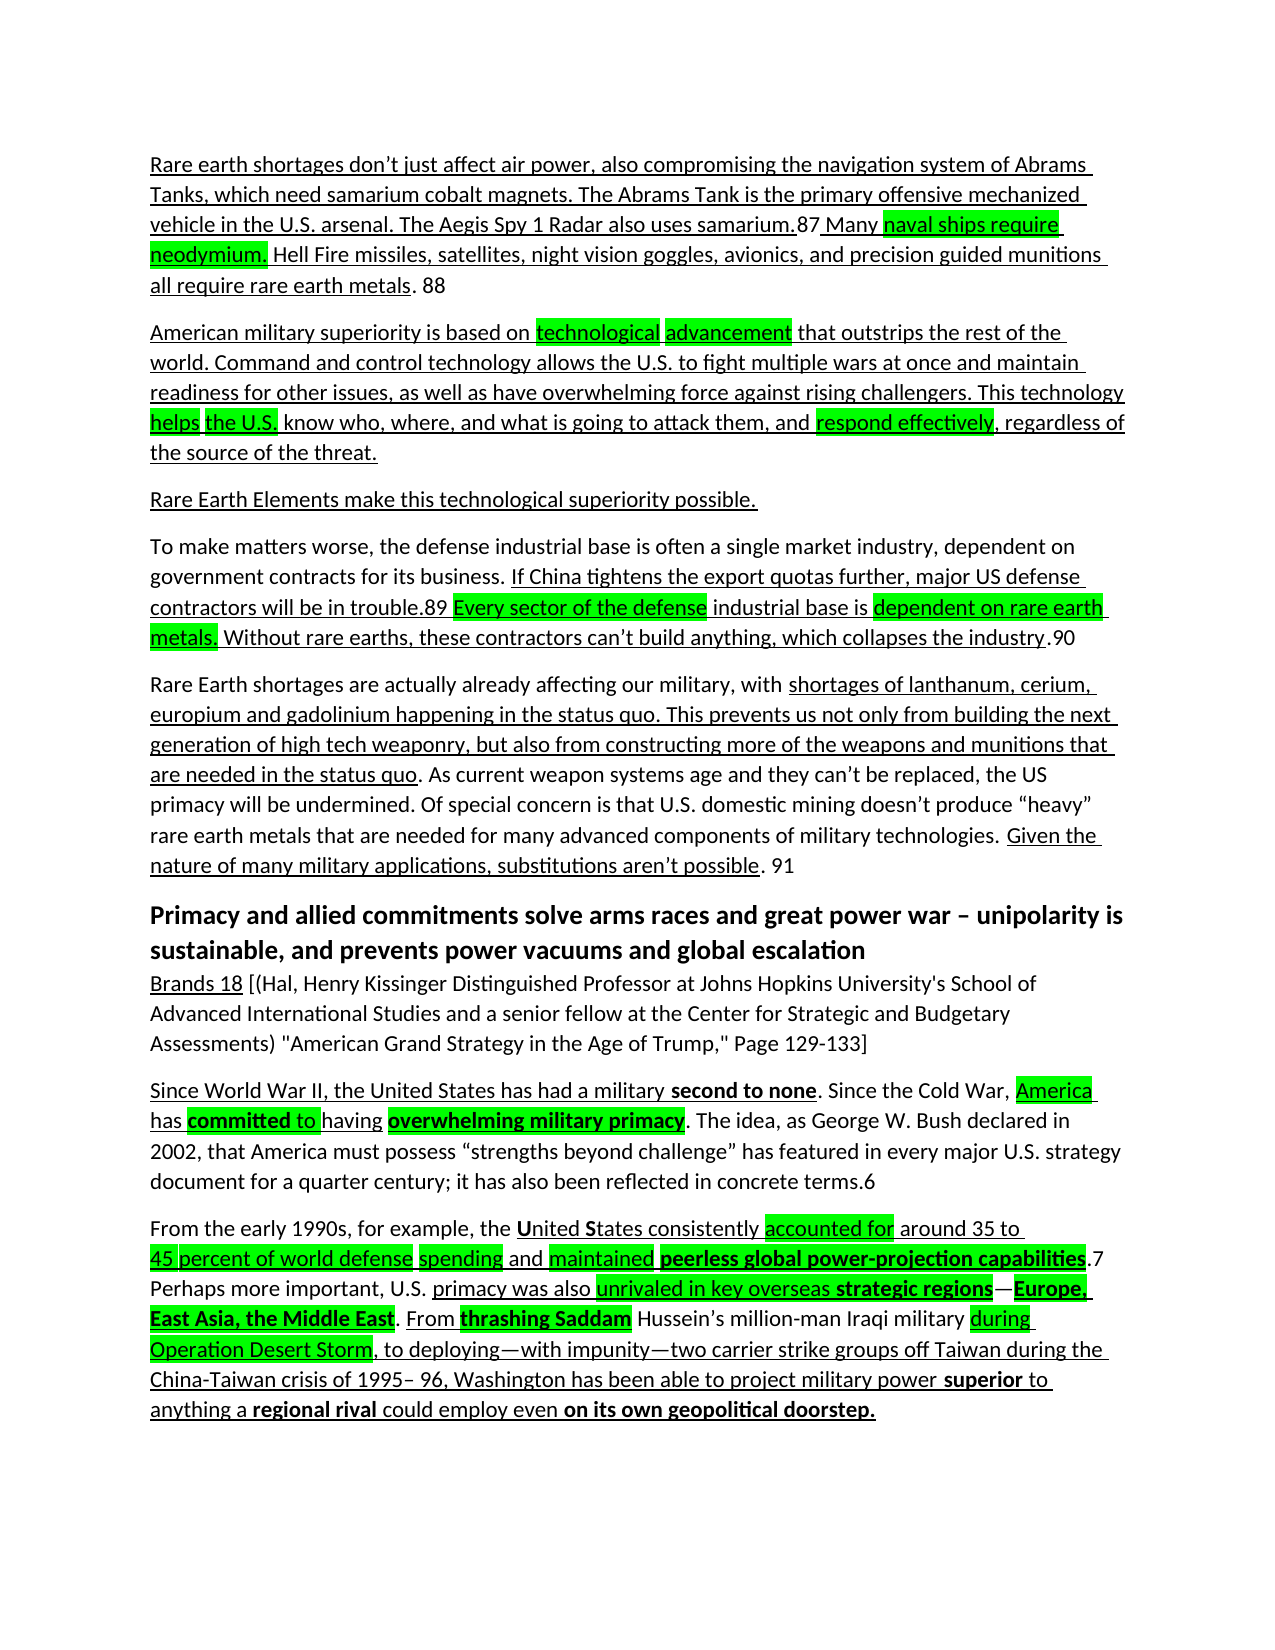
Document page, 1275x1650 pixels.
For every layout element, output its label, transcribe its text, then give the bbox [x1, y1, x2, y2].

text Rare Earth shortages are actually already affecting our military, with shortages of lanthanum, cerium, europium and gadolinium happening in the status quo. This prevents us not only from building the next generation of high tech weaponry, but also from constructing more of the weapons and munitions that are needed in the status quo. As current weapon systems age and they can’t be replaced, the US primacy will be undermined. Of special concern is that U.S. domestic mining doesn’t produce “heavy” rare earth metals that are needed for many advanced components of military technologies. Given the nature of many military applications, substitutions aren’t possible. 91 [150, 670, 1125, 879]
text American military superiority is based on technological advancement that outstrips the rest of the world. Command and control technology allows the U.S. to fight multiple wars at once and maintain readiness for other issues, as well as have overwhelming force against rising challengers. This technology helps the U.S. know who, where, and what is going to attack them, and respond effectively, regardless of the source of the threat. [150, 434, 1125, 467]
text Since World War II, the United States has had a military second to none. Since the Cold War, America has committed to having overwhelming military primacy. The idea, as George W. Bush declared in 2002, that America must possess “strengths beyond challenge” has featured in every major U.S. strategy document for a quarter century; it has also been reflected in concrete terms.6 [150, 1076, 1125, 1195]
text Rare earth shortages don’t just affect air power, also compromising the navigation system of Abrams Tanks, which need samarium cobalt magnets. The Abrams Tank is the primary offensive mechanized vehicle in the U.S. arsenal. The Aegis Spy 1 Radar also uses samarium.87 Many naval ships require neodymium. Hell Fire missiles, satellites, night vision goggles, avionics, and precision guided munitions all require rare earth metals. 88 [150, 150, 1125, 299]
text American military superiority is based on technological advancement that outstrips the rest of the world. Command and control technology allows the U.S. to fight multiple wars at once and maintain readiness for other issues, as well as have overwhelming force against rising challengers. This technology helps the U.S. know who, where, and what is going to attack them, and respond effectively, regardless of the source of the threat. [150, 318, 1125, 402]
subtitle Primacy and allied commitments solve arms races and great power war – unipolarity is sustainable, and prevents power vacuums and global escalation [150, 898, 1125, 967]
text American military superiority is based on technological advancement that outstrips the rest of the world. Command and control technology allows the U.S. to fight multiple wars at once and maintain readiness for other issues, as well as have overwhelming force against rising challengers. This technology helps the U.S. know who, where, and what is going to attack them, and respond effectively, regardless of the source of the threat. [150, 404, 1125, 432]
text Rare Earth Elements make this technological superiority possible. [150, 485, 1125, 513]
text From the early 1990s, for example, the United States consistently accounted for around 35 to 45 percent of world defense spending and maintained peerless global power-projection capabilities.7 Perhaps more important, U.S. primacy was also unrivaled in key overseas strategic regions—Europe, East Asia, the Middle East. From thrashing Saddam Hussein’s million-man Iraqi military during Operation Desert Storm, to deploying—with impunity—two carrier strike groups off Taiwan during the China-Taiwan crisis of 1995– 96, Washington has been able to project military power superior to anything a regional rival could employ even on its own geopolitical doorstep. [150, 1214, 1125, 1423]
text To make matters worse, the defense industrial base is often a single market industry, dependent on government contracts for its business. If China tightens the export quotas further, major US defense contractors will be in trouble.89 Every sector of the defense industrial base is dependent on rare earth metals. Without rare earths, these contractors can’t build anything, which collapses the industry.90 [150, 532, 1125, 651]
text Brands 18 [(Hal, Henry Kissinger Distinguished Professor at Johns Hopkins University's School of Advanced International Studies and a senior fellow at the Center for Strategic and Budgetary Assessments) "American Grand Strategy in the Age of Trump," Page 129-133] [150, 969, 1125, 1058]
